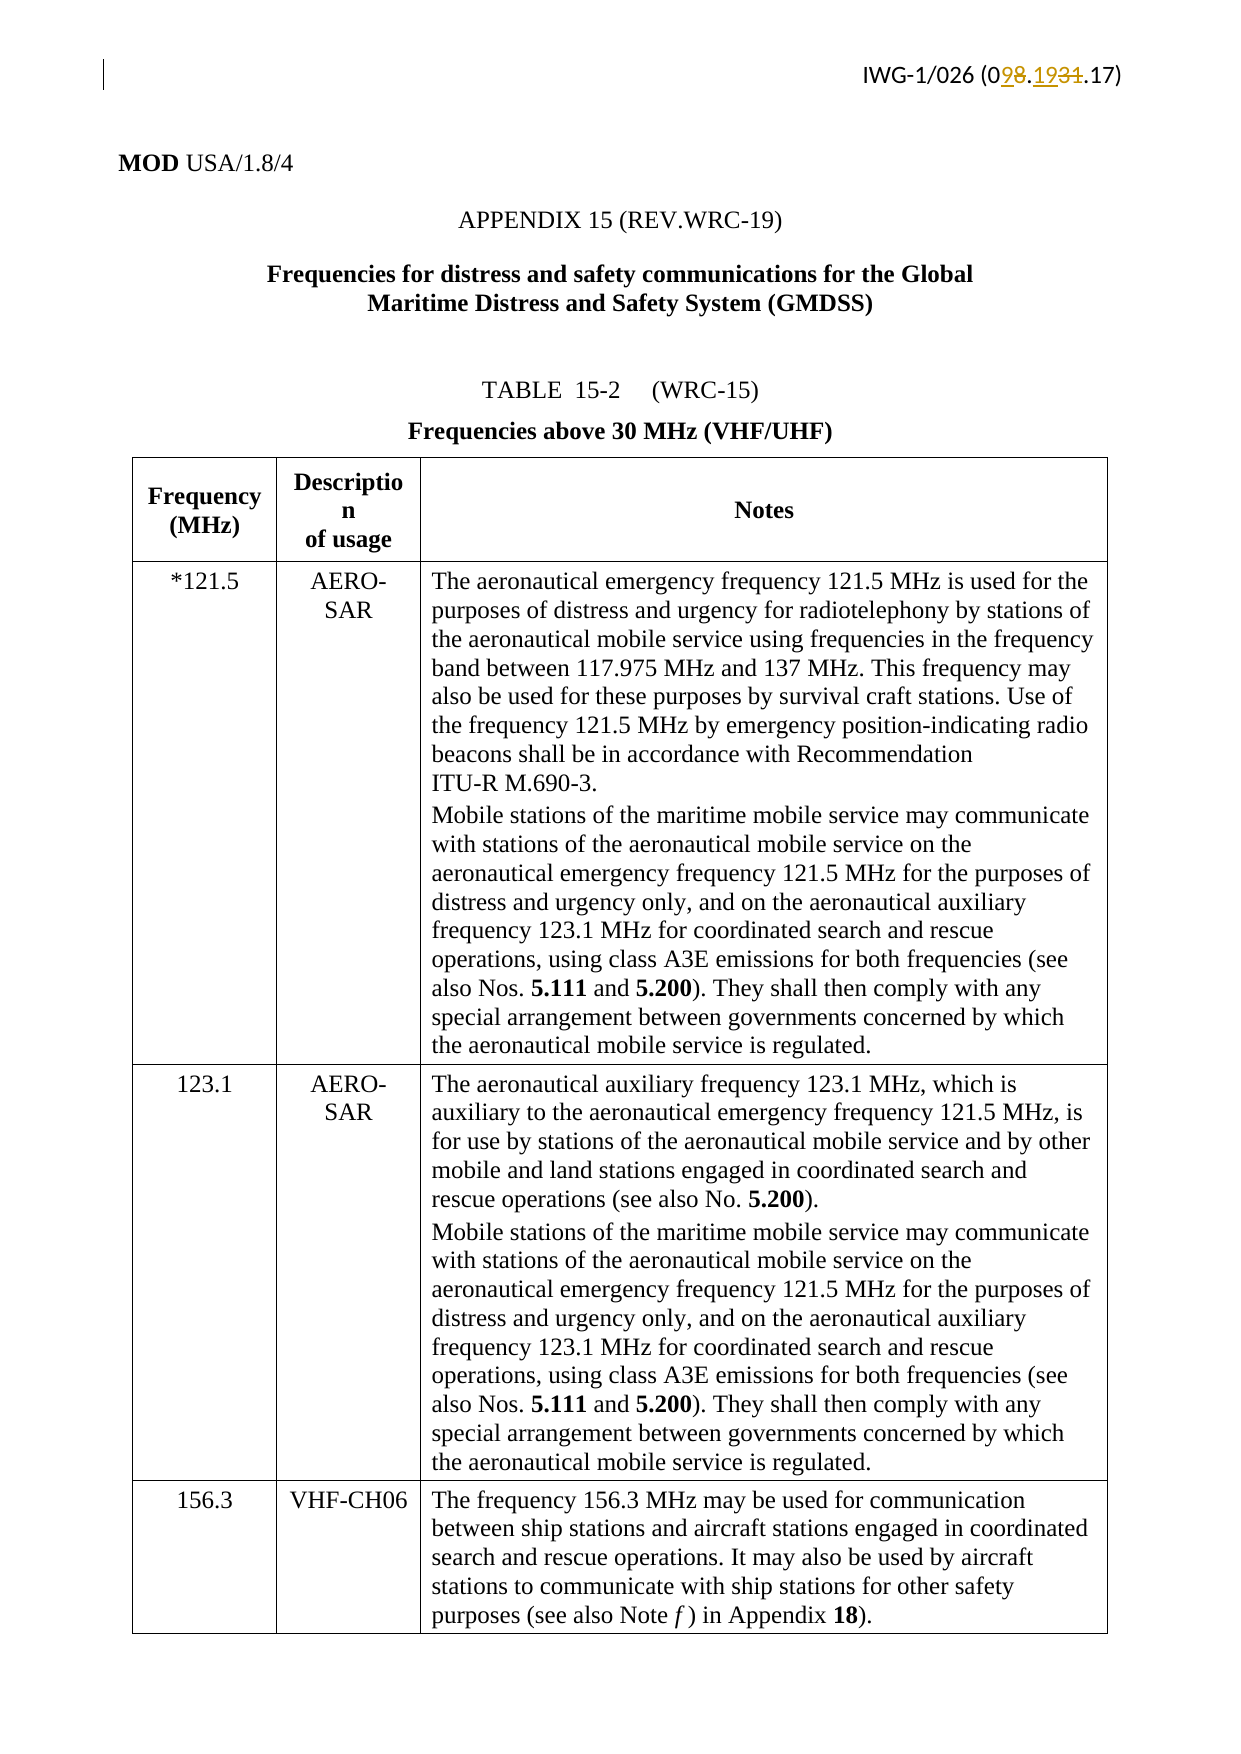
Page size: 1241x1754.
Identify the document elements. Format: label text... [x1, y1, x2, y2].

table_cell 123.1 [133, 1065, 276, 1479]
text TABLE 15-2 (WRC-15) [118, 375, 1122, 403]
text APPENDIX 15 (REV.WRC-19) [118, 205, 1122, 234]
table_cell VHF-CH06 [277, 1481, 420, 1633]
table_cell The aeronautical auxiliary frequency 123.1 MHz, which is auxiliary to the aeronautical emergency frequency 121.5 MHz, is for use by stations of the aeronautical mobile service and by other mobile and land stations engaged in coordinated search and rescue operations (see also No. 5.200). Mobile stations of the maritime mobile service may communicate with stations of the aeronautical mobile service on the aeronautical emergency frequency 121.5 MHz for the purposes of distress and urgency only, and on the aeronautical auxiliary frequency 123.1 MHz for coordinated search and rescue operations, using class A3E emissions for both frequencies (see also Nos. 5.111 and 5.200). They shall then comply with any special arrangement between governments concerned by which the aeronautical mobile service is regulated. [421, 1065, 1107, 1479]
table_cell The frequency 156.3 MHz may be used for communication between ship stations and aircraft stations engaged in coordinated search and rescue operations. It may also be used by aircraft stations to communicate with ship stations for other safety purposes (see also Note f ) in Appendix 18). [421, 1481, 1107, 1633]
text Frequencies above 30 MHz (VHF/UHF) [118, 416, 1122, 445]
table_cell AERO-SAR [277, 562, 420, 1063]
table_header Description of usage [277, 458, 420, 561]
table_header Frequency (MHz) [133, 458, 276, 561]
table_header Notes [421, 458, 1107, 561]
table_cell 156.3 [133, 1481, 276, 1633]
text MOD USA/1.8/4 [118, 148, 1122, 176]
table_cell *121.5 [133, 562, 276, 1063]
text Frequencies for distress and safety communications for the Global Maritime Distress and Safety System (GMDSS) [118, 259, 1122, 316]
table_cell AERO-SAR [277, 1065, 420, 1479]
table_cell The aeronautical emergency frequency 121.5 MHz is used for the purposes of distress and urgency for radiotelephony by stations of the aeronautical mobile service using frequencies in the frequency band between 117.975 MHz and 137 MHz. This frequency may also be used for these purposes by survival craft stations. Use of the frequency 121.5 MHz by emergency position-indicating radio beacons shall be in accordance with Recommendation ITU-R M.690-3. Mobile stations of the maritime mobile service may communicate with stations of the aeronautical mobile service on the aeronautical emergency frequency 121.5 MHz for the purposes of distress and urgency only, and on the aeronautical auxiliary frequency 123.1 MHz for coordinated search and rescue operations, using class A3E emissions for both frequencies (see also Nos. 5.111 and 5.200). They shall then comply with any special arrangement between governments concerned by which the aeronautical mobile service is regulated. [421, 562, 1107, 1063]
